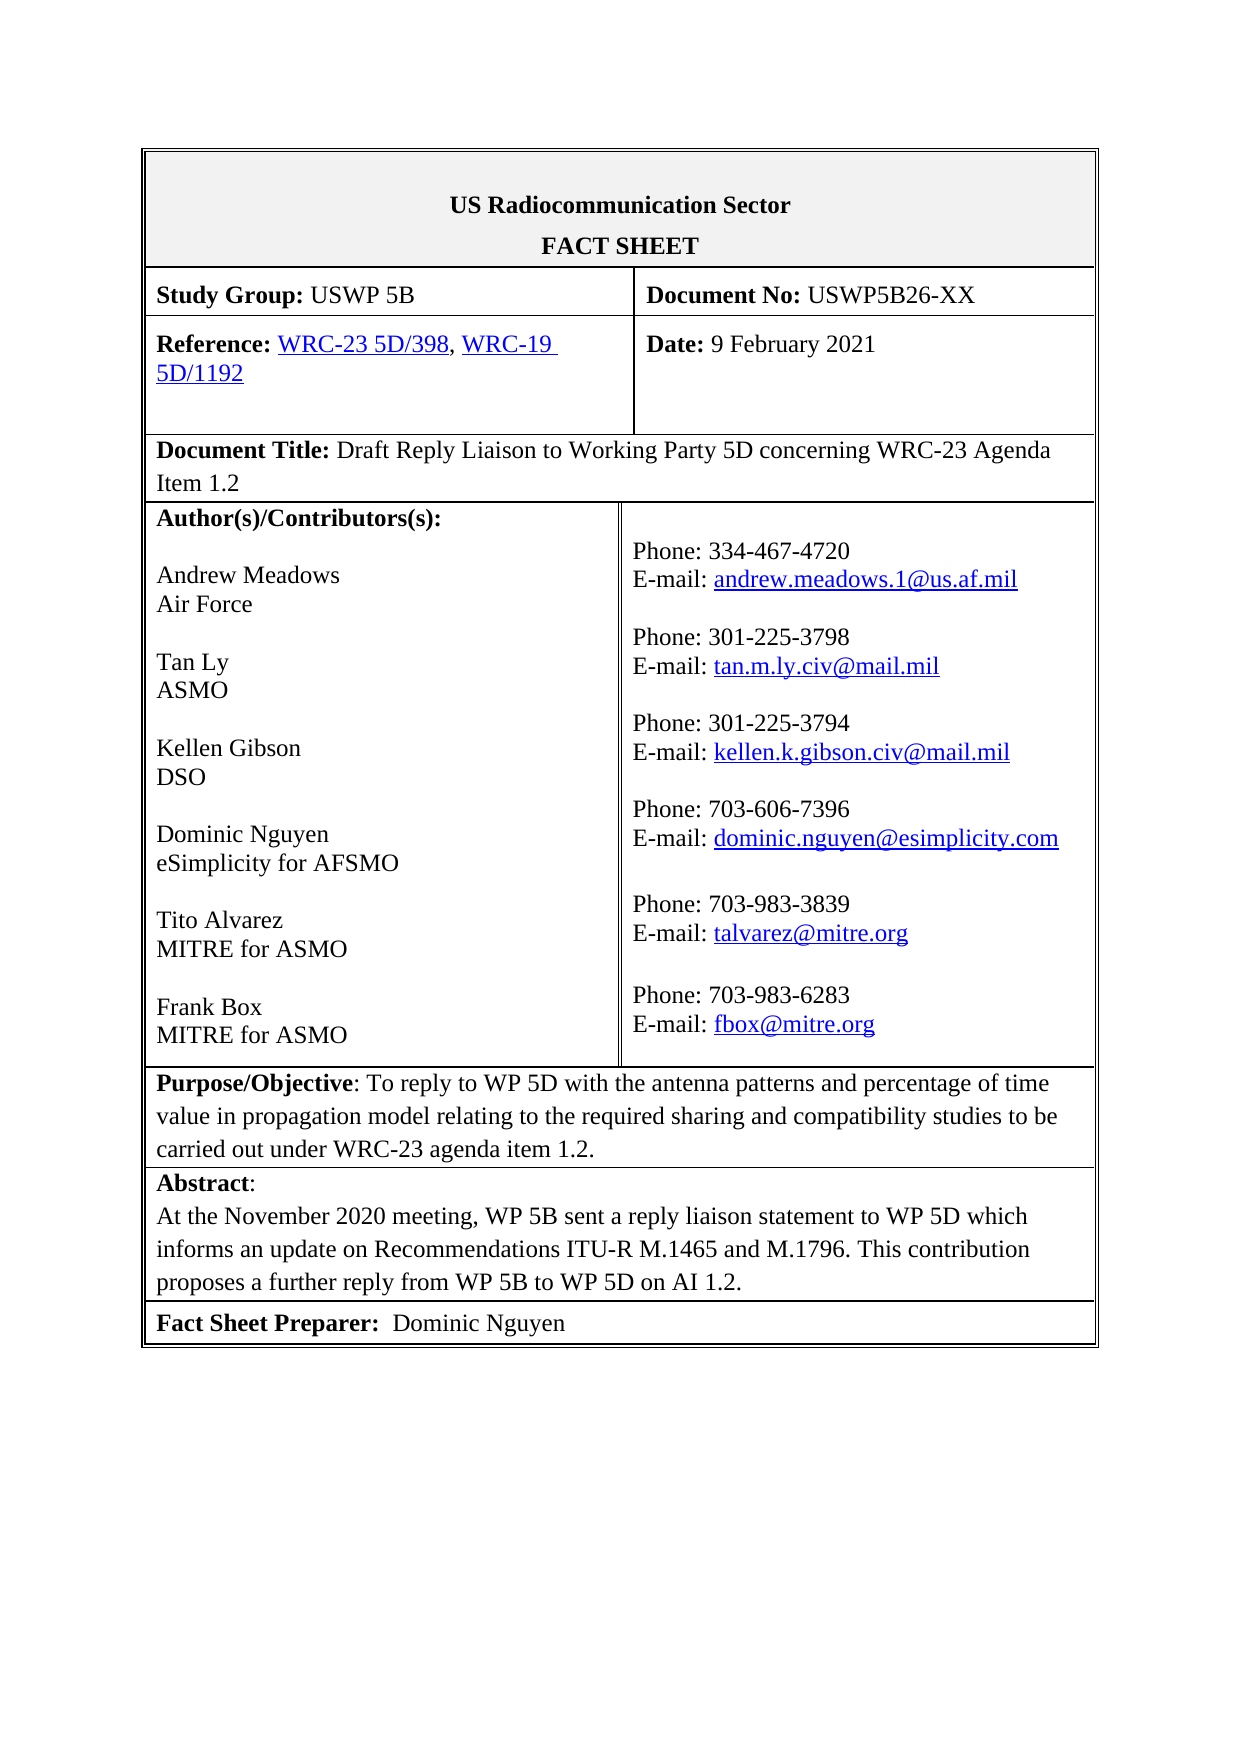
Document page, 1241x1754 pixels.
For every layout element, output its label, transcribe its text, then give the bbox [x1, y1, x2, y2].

table_cell Document Title: Draft Reply Liaison to Working Party 5D concerning WRC-23 Agenda Item 1.2 [146, 434, 1095, 501]
table_cell Reference: WRC-23 5D/398, WRC-19 5D/1192 [146, 316, 633, 434]
table_cell Document No: USWP5B26-XX [635, 266, 1095, 315]
table_cell Purpose/Objective: To reply to WP 5D with the antenna patterns and percentage of time value in propagation model relating to the required sharing and compatibility studies to be carried out under WRC-23 agenda item 1.2. [146, 1066, 1095, 1167]
table_cell Fact Sheet Preparer: Dominic Nguyen [146, 1300, 1095, 1343]
table_cell Study Group: USWP 5B [146, 268, 633, 315]
table_cell Author(s)/Contributors(s): Andrew Meadows Air Force Tan Ly ASMO Kellen Gibson DSO Dominic Nguyen eSimplicity for AFSMO Tito Alvarez MITRE for ASMO Frank Box MITRE for ASMO [146, 503, 618, 1066]
table_cell Date: 9 February 2021 [635, 315, 1095, 434]
table_cell Phone: 334-467-4720 E-mail: andrew.meadows.1@us.af.mil Phone: 301-225-3798 E-mail: tan.m.ly.civ@mail.mil Phone: 301-225-3794 E-mail: kellen.k.gibson.civ@mail.mil Phone: 703-606-7396 E-mail: dominic.nguyen@esimplicity.com Phone: 703-983-3839 E-mail: talvarez@mitre.org Phone: 703-983-6283 E-mail: fbox@mitre.org [622, 501, 1095, 1066]
table_cell Abstract: At the November 2020 meeting, WP 5B sent a reply liaison statement to WP 5D which informs an update on Recommendations ITU-R M.1465 and M.1796. This contribution proposes a further reply from WP 5B to WP 5D on AI 1.2. [146, 1167, 1095, 1300]
table_header US Radiocommunication Sector FACT SHEET [146, 152, 1095, 266]
